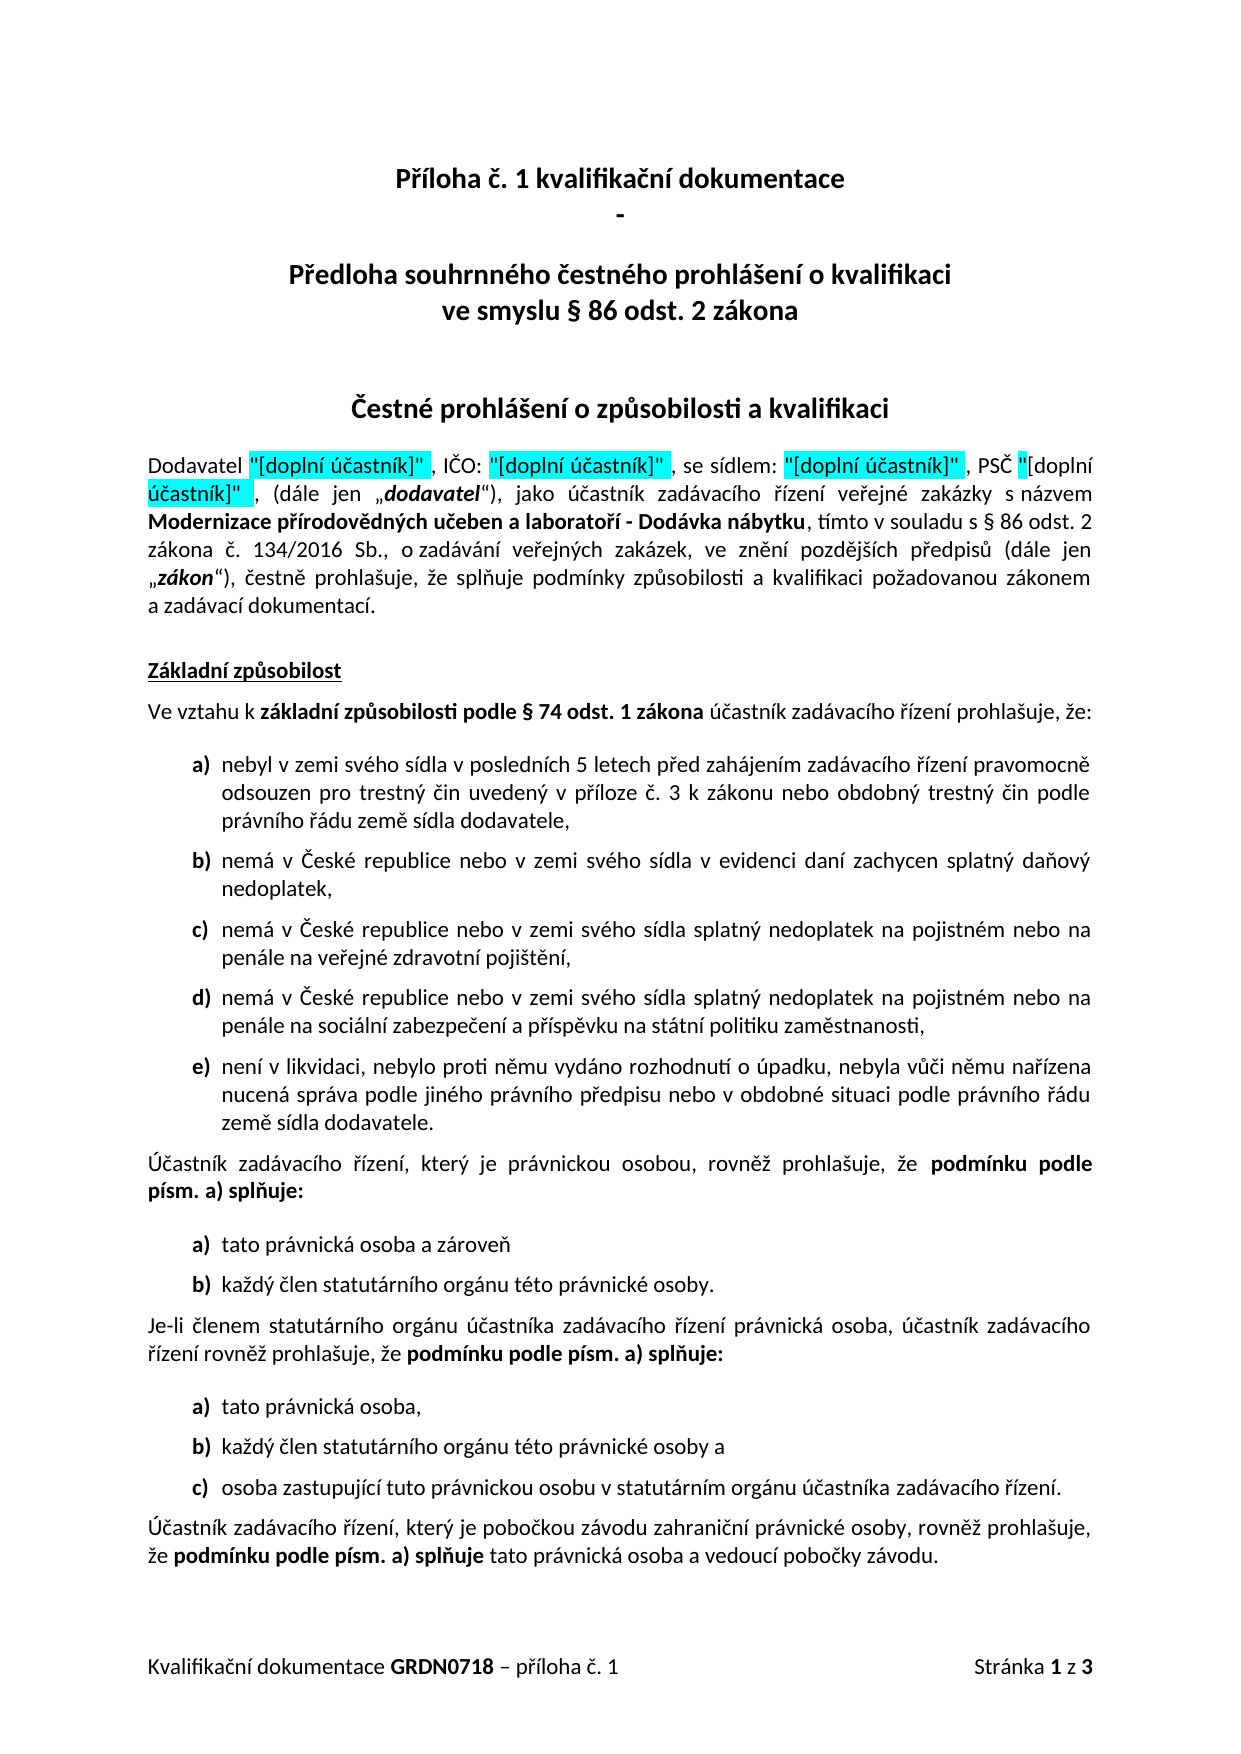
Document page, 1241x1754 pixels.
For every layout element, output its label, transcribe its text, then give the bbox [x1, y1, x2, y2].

text Čestné prohlášení o způsobilosti a kvalifikaci [148, 390, 1093, 426]
list tato právnická osoba a zároveň [192, 1230, 1093, 1258]
text Předloha souhrnného čestného prohlášení o kvalifikaci ve smyslu § 86 odst. 2 zákona [148, 256, 1093, 328]
list není v likvidaci, nebylo proti němu vydáno rozhodnutí o úpadku, nebyla vůči němu nařízena nucená správa podle jiného právního předpisu nebo v obdobné situaci podle právního řádu země sídla dodavatele. [192, 1052, 1093, 1136]
text - [148, 196, 1093, 231]
text Je-li členem statutárního orgánu účastníka zadávacího řízení právnická osoba, účastník zadávacího řízení rovněž prohlašuje, že podmínku podle písm. a) splňuje: [148, 1311, 1093, 1367]
list nemá v České republice nebo v zemi svého sídla splatný nedoplatek na pojistném nebo na penále na veřejné zdravotní pojištění, [192, 915, 1093, 971]
list tato právnická osoba, [192, 1392, 1093, 1420]
list osoba zastupující tuto právnickou osobu v statutárním orgánu účastníka zadávacího řízení. [192, 1473, 1093, 1501]
text Příloha č. 1 kvalifikační dokumentace [148, 160, 1093, 196]
list každý člen statutárního orgánu této právnické osoby a [192, 1432, 1093, 1460]
text Účastník zadávacího řízení, který je právnickou osobou, rovněž prohlašuje, že podmínku podle písm. a) splňuje: [148, 1149, 1093, 1205]
text Účastník zadávacího řízení, který je pobočkou závodu zahraniční právnické osoby, rovněž prohlašuje, že podmínku podle písm. a) splňuje tato právnická osoba a vedoucí pobočky závodu. [148, 1513, 1093, 1569]
list nemá v České republice nebo v zemi svého sídla v evidenci daní zachycen splatný daňový nedoplatek, [192, 846, 1093, 902]
list nemá v České republice nebo v zemi svého sídla splatný nedoplatek na pojistném nebo na penále na sociální zabezpečení a příspěvku na státní politiku zaměstnanosti, [192, 983, 1093, 1039]
text Dodavatel , IČO: , se sídlem: , PSČ , (dále jen „dodavatel“), jako účastník zadávacího řízení veřejné zakázky s názvem Modernizace přírodovědných učeben a laboratoří - Dodávka nábytku, tímto v souladu s § 86 odst. 2 zákona č. 134/2016 Sb., o zadávání veřejných zakázek, ve znění pozdějších předpisů (dále jen „zákon“), čestně prohlašuje, že splňuje podmínky způsobilosti a kvalifikaci požadovanou zákonem a zadávací dokumentací. [148, 451, 1093, 619]
list nebyl v zemi svého sídla v posledních 5 letech před zahájením zadávacího řízení pravomocně odsouzen pro trestný čin uvedený v příloze č. 3 k zákonu nebo obdobný trestný čin podle právního řádu země sídla dodavatele, [192, 750, 1093, 834]
list každý člen statutárního orgánu této právnické osoby. [192, 1270, 1093, 1298]
text Ve vztahu k základní způsobilosti podle § 74 odst. 1 zákona účastník zadávacího řízení prohlašuje, že: [148, 697, 1093, 725]
text Základní způsobilost [148, 656, 1093, 684]
